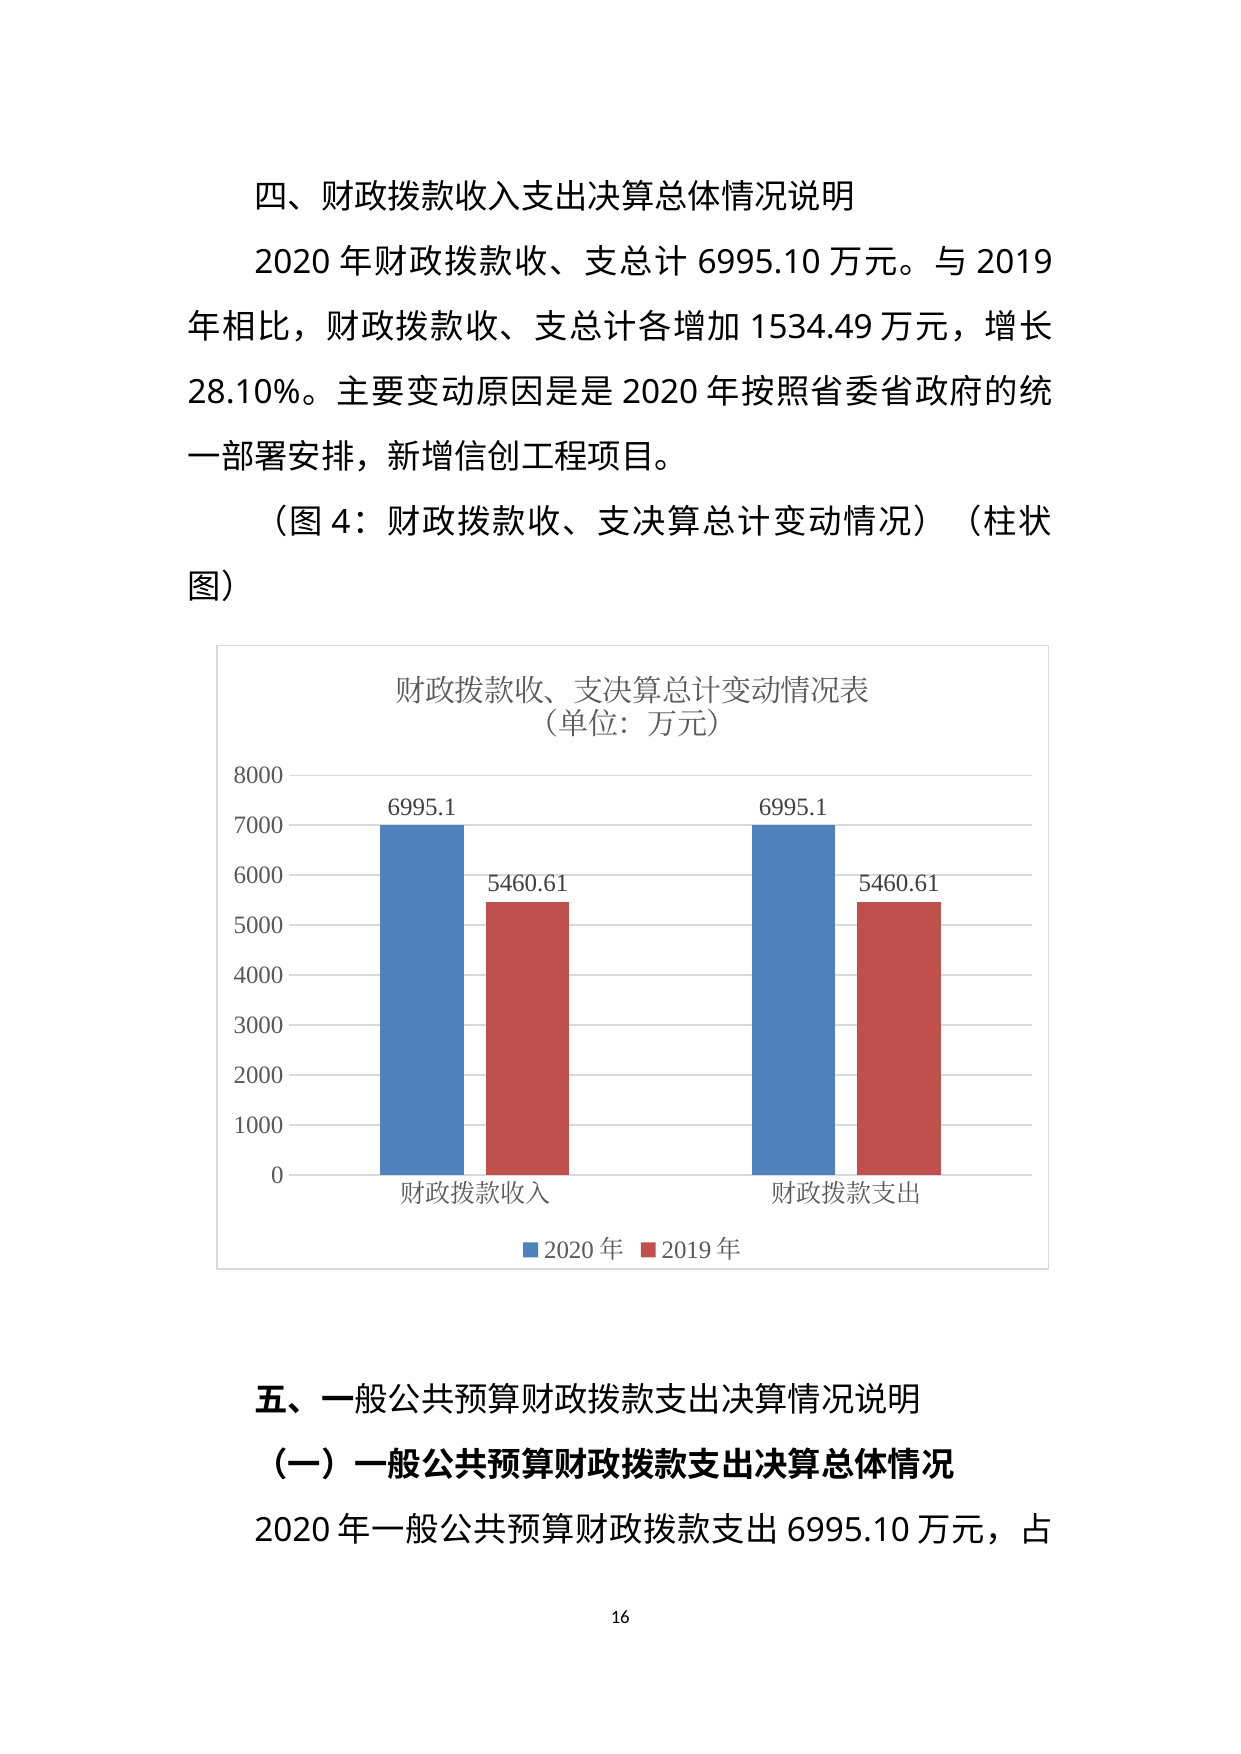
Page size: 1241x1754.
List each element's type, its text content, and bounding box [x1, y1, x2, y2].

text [187, 1494, 1053, 1559]
text （图4：财政拨款收、支决算总计变动情况）（柱状图） [187, 487, 1053, 617]
text 2020年财政拨款收、支总计6995.10万元。与2019年相比，财政拨款收、支总计各增加1534.49万元，增长28.10%。主要变动原因是是2020年按照省委省政府的统一部署安排，新增信创工程项目。 [187, 227, 1053, 487]
text 四、财政拨款收入支出决算总体情况说明 [187, 162, 1053, 227]
text 五、一般公共预算财政拨款支出决算情况说明 [187, 1364, 1053, 1429]
text （一）一般公共预算财政拨款支出决算总体情况 [187, 1429, 1053, 1494]
